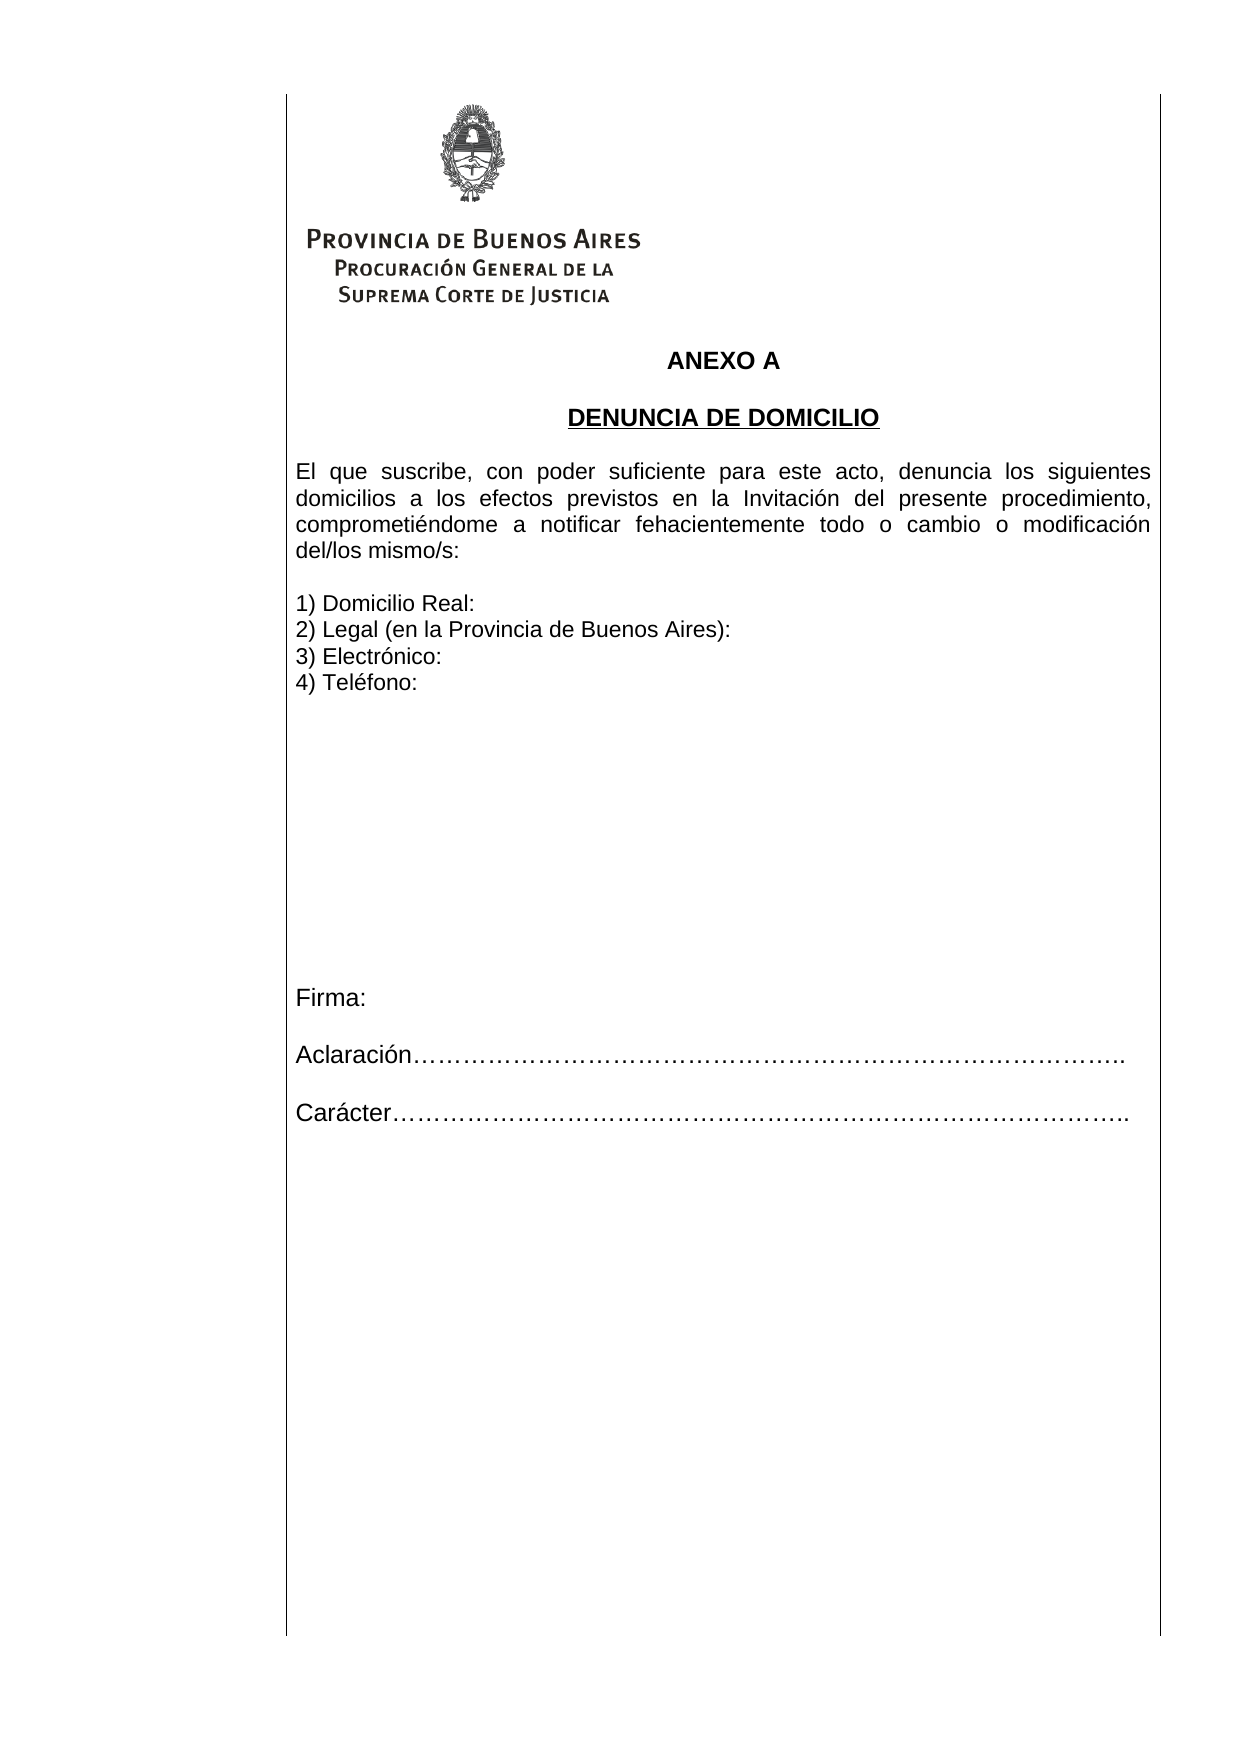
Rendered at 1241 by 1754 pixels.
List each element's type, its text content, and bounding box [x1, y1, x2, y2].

picture [295, 93, 650, 317]
text 4) Teléfono: [295, 669, 1152, 695]
text Carácter…………………………………………………………………………….. [295, 1098, 1152, 1127]
text ANEXO A [295, 346, 1152, 374]
text 3) Electrónico: [295, 643, 1152, 669]
text 2) Legal (en la Provincia de Buenos Aires): [295, 616, 1152, 643]
text Firma: [295, 983, 1152, 1012]
text 1) Domicilio Real: [295, 590, 1152, 616]
text Aclaración………………………………………………………………………….. [295, 1040, 1152, 1069]
text El que suscribe, con poder suficiente para este acto, denuncia los siguientes domicilios a los efectos previstos en la Invitación del presente procedimiento, comprometiéndome a notificar fehacientemente todo o cambio o modificación del/los mismo/s: [295, 458, 1152, 564]
text DENUNCIA DE DOMICILIO [295, 403, 1152, 432]
